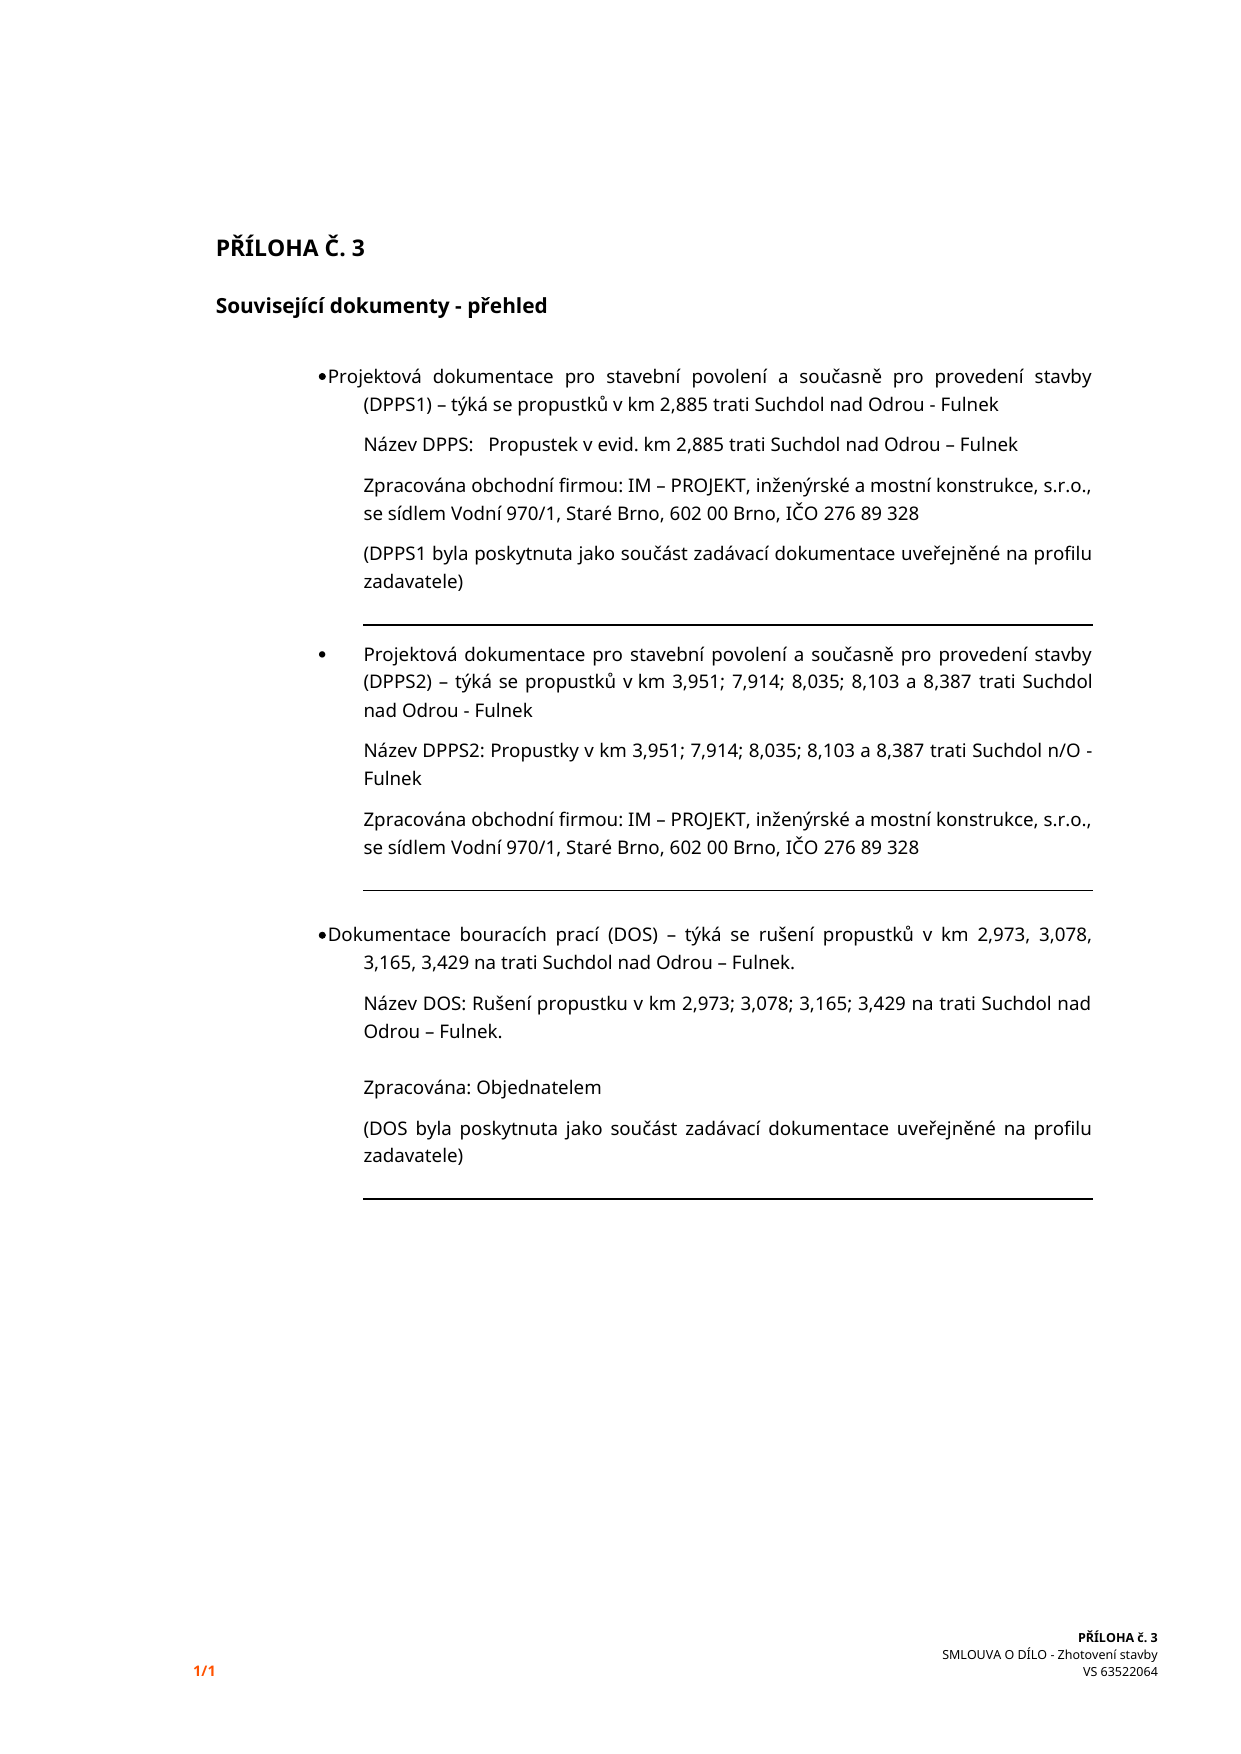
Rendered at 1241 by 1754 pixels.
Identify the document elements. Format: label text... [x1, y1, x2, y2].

list Název DPPS2: Propustky v km 3,951; 7,914; 8,035; 8,103 a 8,387 trati Suchdol n/O - Fulnek [363, 737, 1093, 791]
text Projektová dokumentace pro stavební povolení a současně pro provedení stavby (DPPS1) – týká se propustků v km 2,885 trati Suchdol nad Odrou - Fulnek [319, 363, 1093, 417]
text Související dokumenty - přehled [216, 291, 1093, 320]
list Zpracována: Objednatelem [363, 1074, 1093, 1100]
text Zpracována obchodní firmou: IM – PROJEKT, inženýrské a mostní konstrukce, s.r.o., se sídlem Vodní 970/1, Staré Brno, 602 00 Brno, IČO 276 89 328 [363, 472, 1093, 526]
text Dokumentace bouracích prací (DOS) – týká se rušení propustků v km 2,973, 3,078, 3,165, 3,429 na trati Suchdol nad Odrou – Fulnek. [319, 922, 1093, 975]
text Příloha č. 3 [216, 232, 1093, 263]
list Projektová dokumentace pro stavební povolení a současně pro provedení stavby (DPPS2) – týká se propustků v km 3,951; 7,914; 8,035; 8,103 a 8,387 trati Suchdol nad Odrou - Fulnek [319, 641, 1093, 722]
list (DPPS1 byla poskytnuta jako součást zadávací dokumentace uveřejněné na profilu zadavatele) [363, 541, 1093, 594]
list Zpracována obchodní firmou: IM – PROJEKT, inženýrské a mostní konstrukce, s.r.o., se sídlem Vodní 970/1, Staré Brno, 602 00 Brno, IČO 276 89 328 [363, 806, 1093, 859]
list (DOS byla poskytnuta jako součást zadávací dokumentace uveřejněné na profilu zadavatele) [363, 1115, 1093, 1168]
list Název DOS: Rušení propustku v km 2,973; 3,078; 3,165; 3,429 na trati Suchdol nad Odrou – Fulnek. [363, 990, 1093, 1044]
list Název DPPS: Propustek v evid. km 2,885 trati Suchdol nad Odrou – Fulnek [363, 432, 1093, 457]
